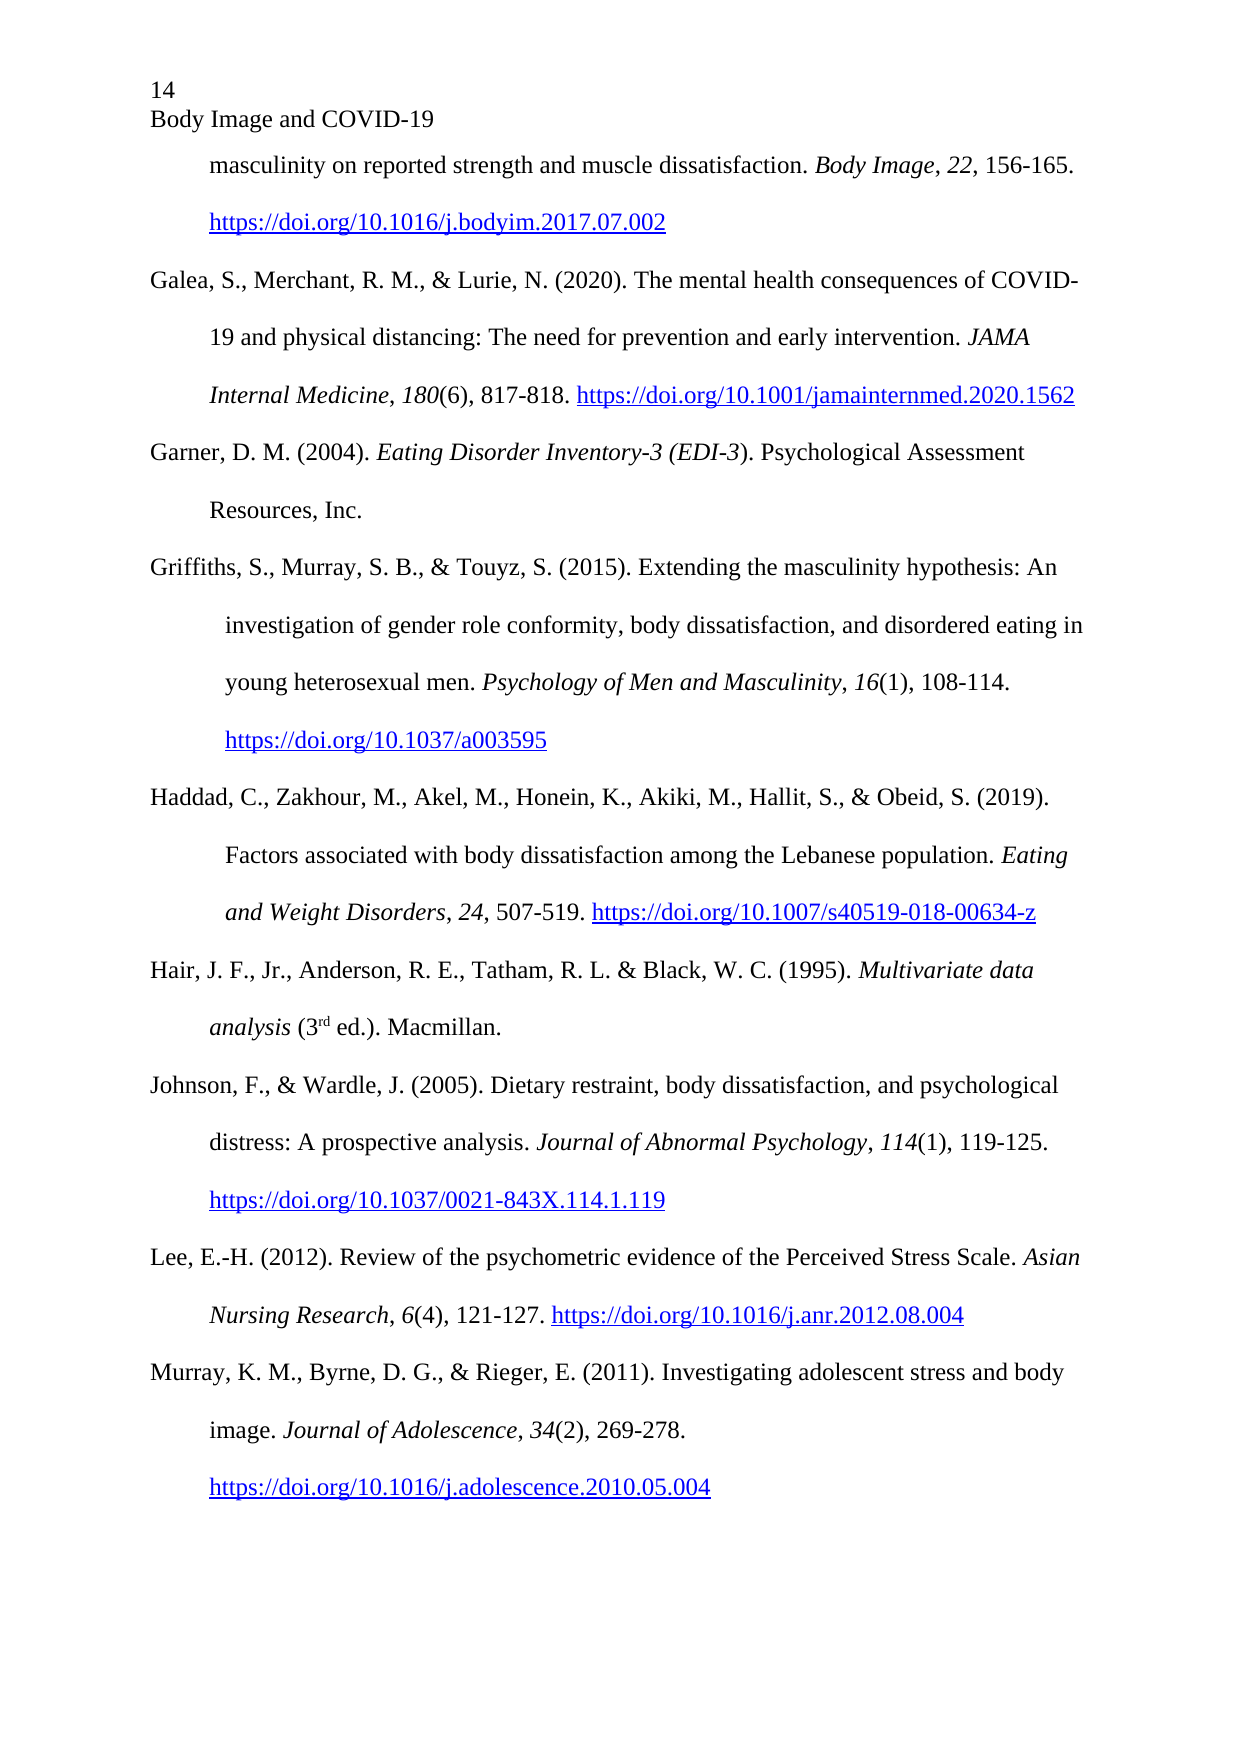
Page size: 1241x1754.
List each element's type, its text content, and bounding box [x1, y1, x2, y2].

text Hair, J. F., Jr., Anderson, R. E., Tatham, R. L. & Black, W. C. (1995). Multivariate data analysis (3rd ed.). Macmillan. [150, 955, 1090, 1041]
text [150, 150, 1090, 236]
text Griffiths, S., Murray, S. B., & Touyz, S. (2015). Extending the masculinity hypothesis: An investigation of gender role conformity, body dissatisfaction, and disordered eating in young heterosexual men. Psychology of Men and Masculinity, 16(1), 108-114. https://doi.org/10.1037/a003595 [150, 552, 1090, 754]
text Garner, D. M. (2004). Eating Disorder Inventory-3 (EDI-3). Psychological Assessment Resources, Inc. [150, 437, 1090, 524]
text Haddad, C., Zakhour, M., Akel, M., Honein, K., Akiki, M., Hallit, S., & Obeid, S. (2019). Factors associated with body dissatisfaction among the Lebanese population. Eating and Weight Disorders, 24, 507-519. https://doi.org/10.1007/s40519-018-00634-z [150, 782, 1090, 926]
text Johnson, F., & Wardle, J. (2005). Dietary restraint, body dissatisfaction, and psychological distress: A prospective analysis. Journal of Abnormal Psychology, 114(1), 119-125. https://doi.org/10.1037/0021-843X.114.1.119 [150, 1070, 1090, 1214]
text Lee, E.-H. (2012). Review of the psychometric evidence of the Perceived Stress Scale. Asian Nursing Research, 6(4), 121-127. https://doi.org/10.1016/j.anr.2012.08.004 [150, 1242, 1090, 1329]
text Galea, S., Merchant, R. M., & Lurie, N. (2020). The mental health consequences of COVID-19 and physical distancing: The need for prevention and early intervention. JAMA Internal Medicine, 180(6), 817-818. https://doi.org/10.1001/jamainternmed.2020.1562 [150, 265, 1090, 409]
text Murray, K. M., Byrne, D. G., & Rieger, E. (2011). Investigating adolescent stress and body image. Journal of Adolescence, 34(2), 269-278. https://doi.org/10.1016/j.adolescence.2010.05.004 [150, 1357, 1090, 1501]
